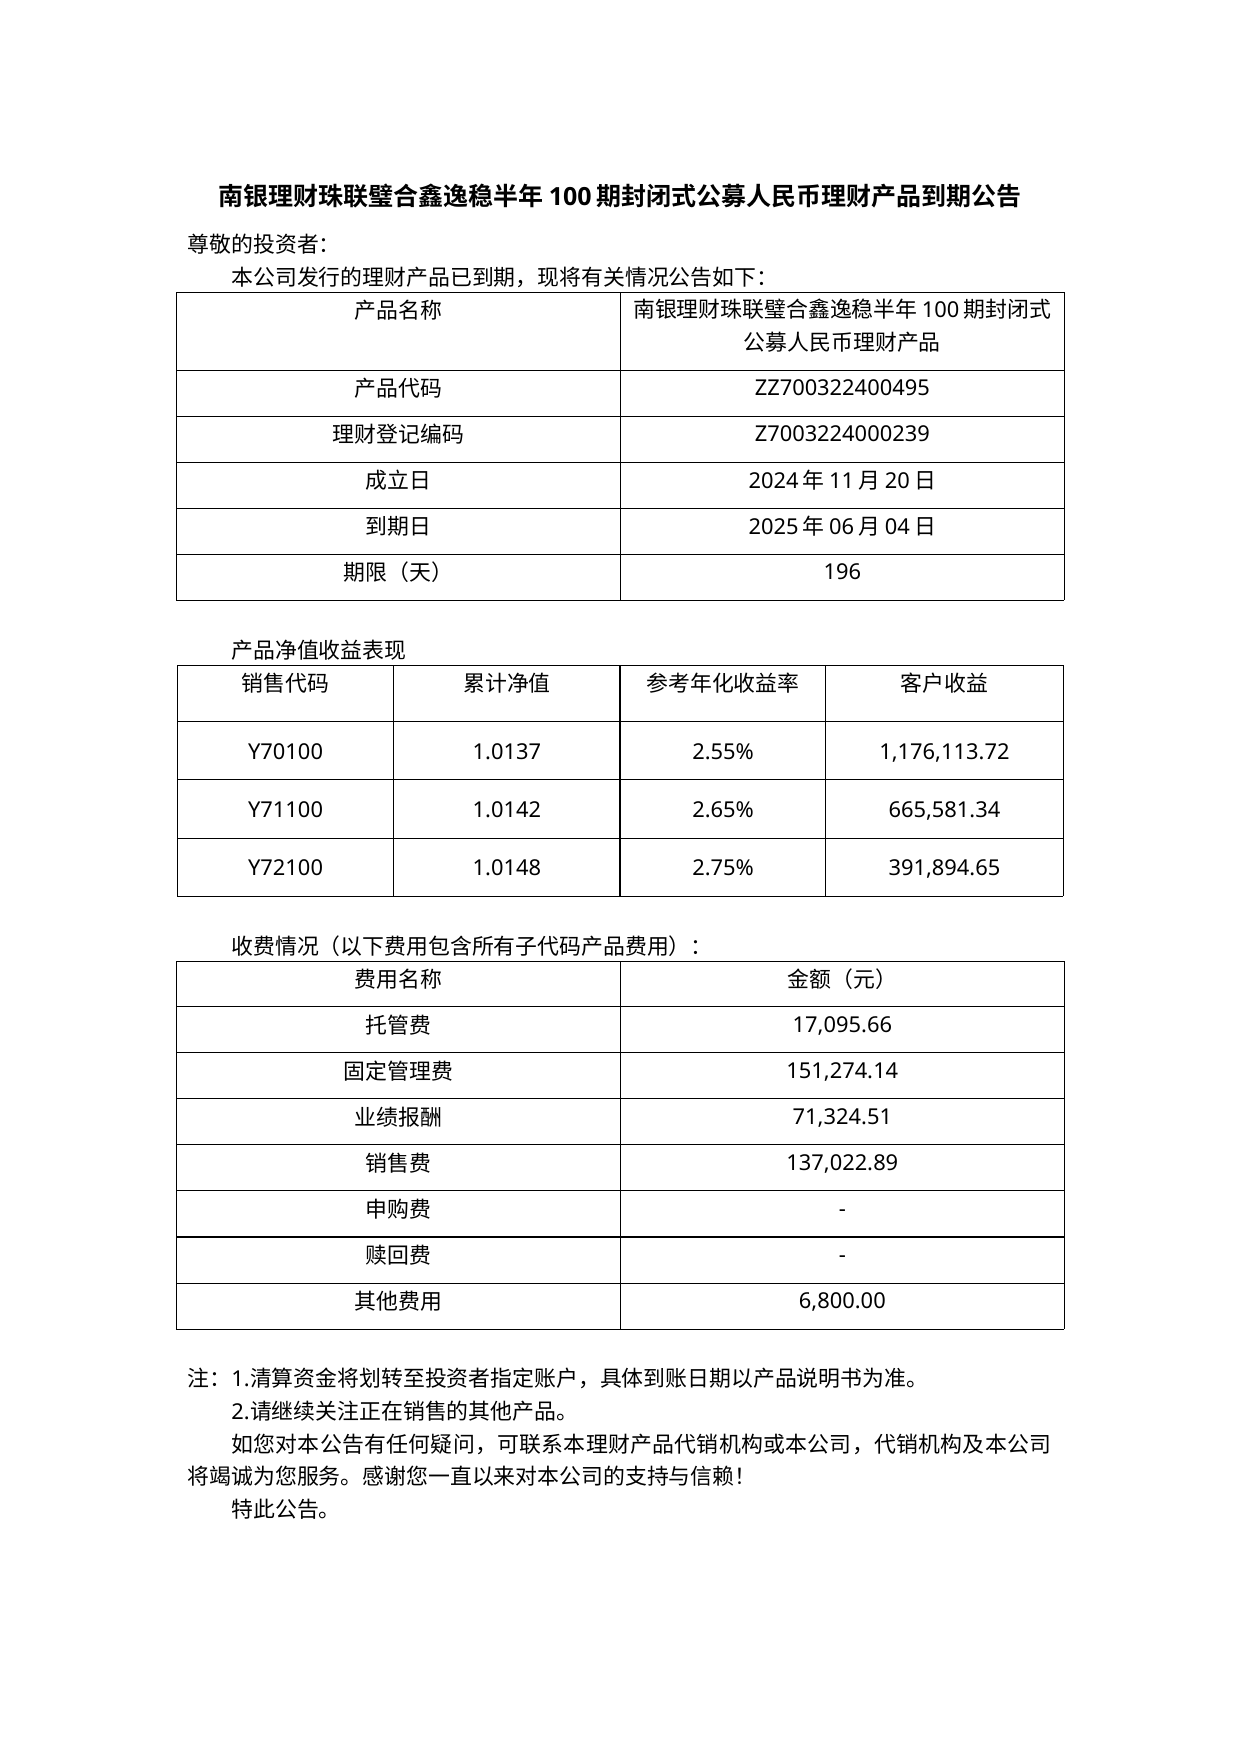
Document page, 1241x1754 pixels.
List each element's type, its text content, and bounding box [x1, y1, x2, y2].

table_cell 销售费 [177, 1145, 620, 1190]
table_cell 1.0148 [394, 839, 619, 896]
table_header 产品名称 [177, 293, 620, 370]
table_cell 2.75% [621, 839, 825, 896]
table_cell 申购费 [177, 1191, 620, 1236]
table_cell 137,022.89 [621, 1145, 1064, 1190]
table_cell 理财登记编码 [177, 417, 620, 462]
table_cell 业绩报酬 [177, 1099, 620, 1144]
table_cell 196 [621, 555, 1064, 600]
table_cell 1,176,113.72 [826, 722, 1063, 779]
table_cell 期限（天） [177, 555, 620, 600]
table_cell 17,095.66 [621, 1007, 1064, 1052]
table_cell 71,324.51 [621, 1099, 1064, 1144]
text 如您对本公告有任何疑问，可联系本理财产品代销机构或本公司，代销机构及本公司将竭诚为您服务。感谢您一直以来对本公司的支持与信赖！ [187, 1426, 1053, 1491]
table_cell 665,581.34 [826, 780, 1063, 837]
table_header 费用名称 [177, 962, 620, 1006]
table_cell 成立日 [177, 463, 620, 508]
table_header 参考年化收益率 [621, 666, 825, 721]
table_cell 391,894.65 [826, 839, 1063, 896]
table_cell Y72100 [178, 839, 393, 896]
table_cell 1.0142 [394, 780, 619, 837]
text 收费情况（以下费用包含所有子代码产品费用）： [187, 928, 1053, 961]
text 2.请继续关注正在销售的其他产品。 [187, 1394, 1053, 1426]
table_cell - [621, 1191, 1064, 1236]
table_header 南银理财珠联璧合鑫逸稳半年100期封闭式公募人民币理财产品 [621, 293, 1064, 370]
table_cell 托管费 [177, 1007, 620, 1052]
table_cell Y70100 [178, 722, 393, 779]
text 尊敬的投资者： [187, 227, 1053, 259]
table_cell 产品代码 [177, 371, 620, 416]
table_cell 151,274.14 [621, 1053, 1064, 1098]
table_header 客户收益 [826, 666, 1063, 721]
table_cell 6,800.00 [621, 1284, 1064, 1328]
table_cell - [621, 1238, 1064, 1282]
table_cell 2024年11月20日 [621, 463, 1064, 508]
table_cell Z7003224000239 [621, 417, 1064, 462]
table_cell 到期日 [177, 509, 620, 554]
table_header 金额（元） [621, 962, 1064, 1006]
table_cell Y71100 [178, 780, 393, 837]
table_cell 其他费用 [177, 1284, 620, 1328]
text 注：1.清算资金将划转至投资者指定账户，具体到账日期以产品说明书为准。 [187, 1361, 1053, 1394]
table_cell ZZ700322400495 [621, 371, 1064, 416]
table_cell 1.0137 [394, 722, 619, 779]
table_header 销售代码 [178, 666, 393, 721]
text 产品净值收益表现 [187, 633, 1053, 665]
text 南银理财珠联璧合鑫逸稳半年100期封闭式公募人民币理财产品到期公告 [187, 162, 1053, 227]
table_cell 赎回费 [177, 1238, 620, 1282]
text 本公司发行的理财产品已到期，现将有关情况公告如下： [187, 259, 1053, 292]
table_cell 2.65% [621, 780, 825, 837]
table_header 累计净值 [394, 666, 619, 721]
table_cell 2025年06月04日 [621, 509, 1064, 554]
table_cell 2.55% [621, 722, 825, 779]
table_cell 固定管理费 [177, 1053, 620, 1098]
text 特此公告。 [187, 1491, 1053, 1524]
